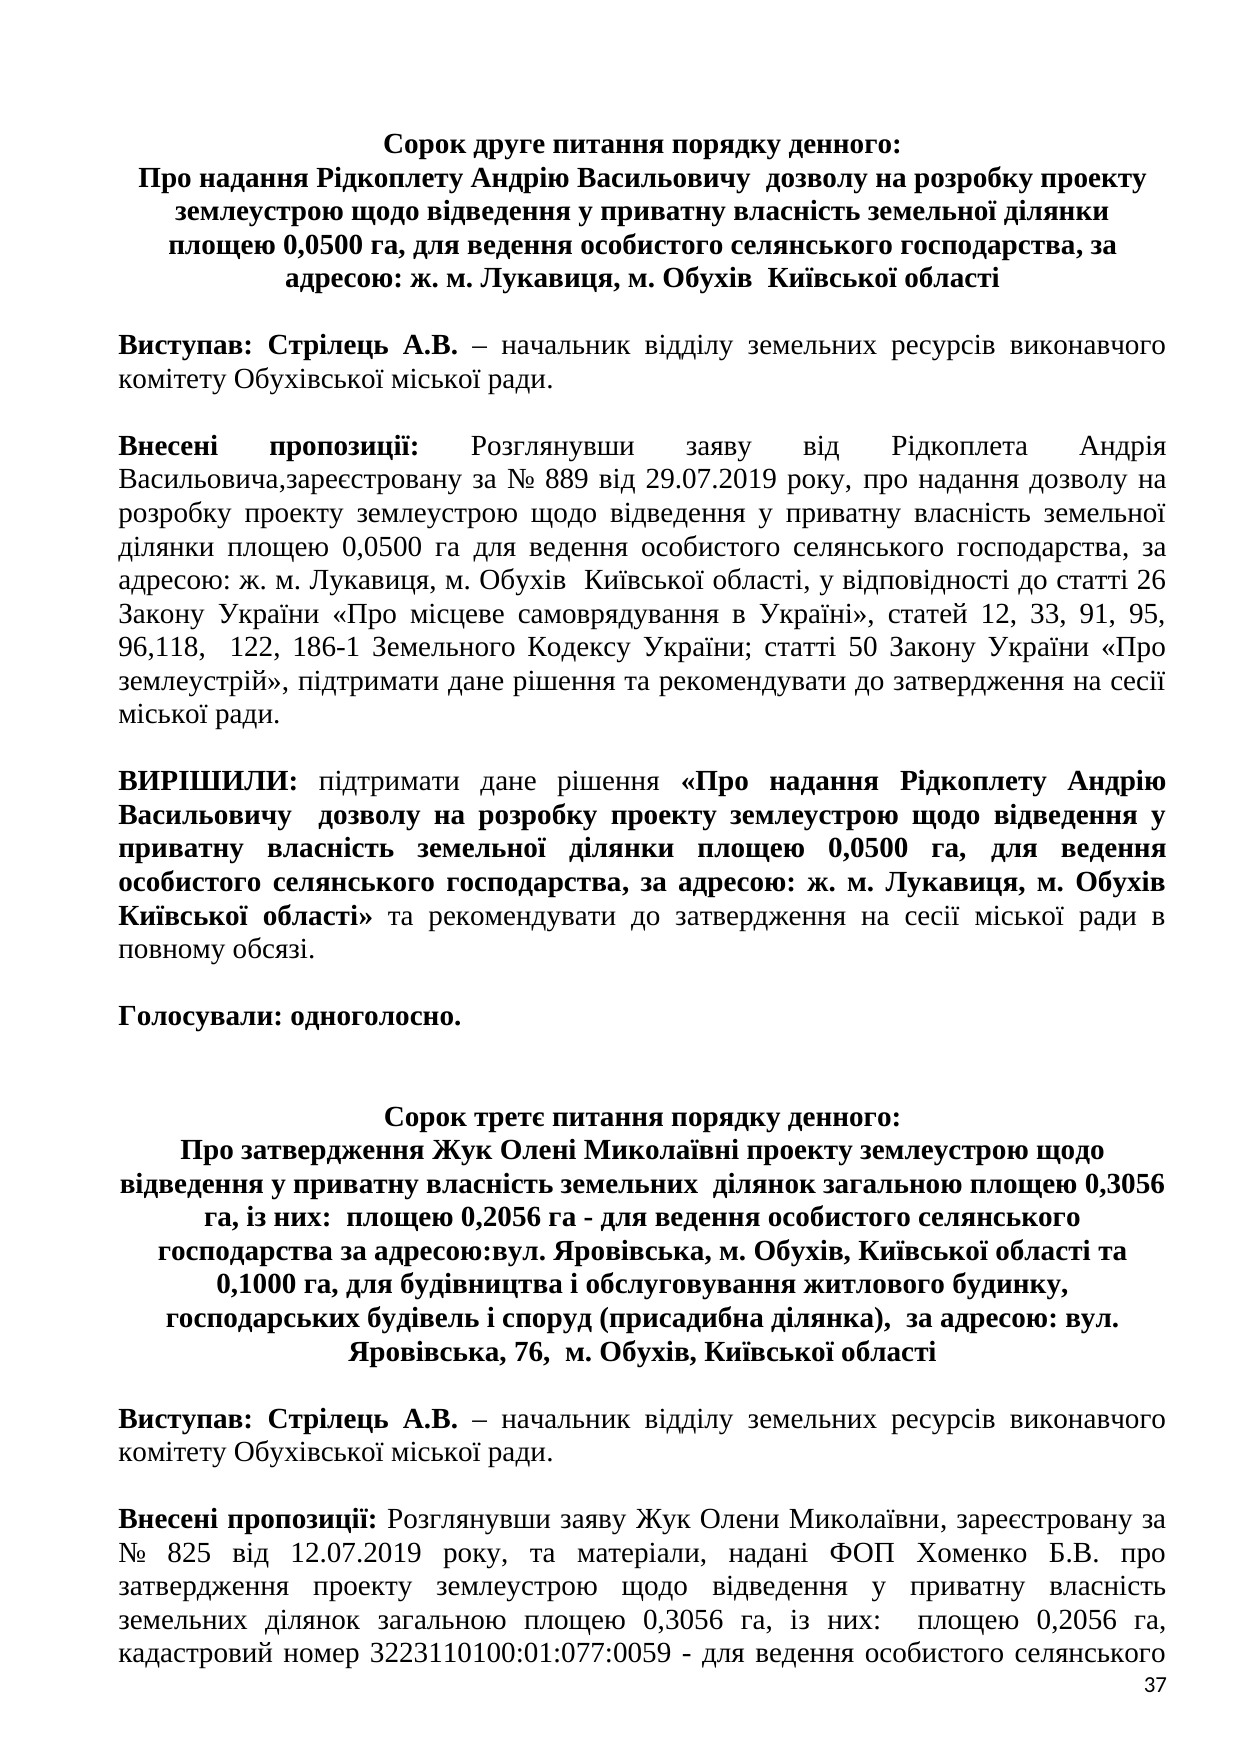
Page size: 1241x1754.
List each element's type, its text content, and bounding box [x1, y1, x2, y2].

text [118, 1501, 1167, 1669]
text Виступав: Стрілець А.В. – начальник відділу земельних ресурсів виконавчого комітету Обухівської міської ради. [118, 1401, 1167, 1468]
text Голосували: одноголосно. [118, 998, 1167, 1032]
text Про надання Рідкоплету Андрію Васильовичу дозволу на розробку проекту землеустрою щодо відведення у приватну власність земельної ділянки площею 0,0500 га, для ведення особистого селянського господарства, за адресою: ж. м. Лукавиця, м. Обухів Київської області [118, 160, 1167, 294]
text Виступав: Стрілець А.В. – начальник відділу земельних ресурсів виконавчого комітету Обухівської міської ради. [118, 327, 1167, 394]
list Внесені пропозиції: Розглянувши заяву від Рідкоплета Андрія Васильовича,зареєстровану за № 889 від 29.07.2019 року, про надання дозволу на розробку проекту землеустрою щодо відведення у приватну власність земельної ділянки площею 0,0500 га для ведення особистого селянського господарства, за адресою: ж. м. Лукавиця, м. Обухів Київської області, у відповідності до статті 26 Закону України «Про місцеве самоврядування в Україні», статей 12, 33, 91, 95, 96,118, 122, 186-1 Земельного Кодексу України; статті 50 Закону України «Про землеустрій», підтримати дане рішення та рекомендувати до затвердження на сесії міської ради. [118, 428, 1167, 730]
text ВИРІШИЛИ: підтримати дане рішення «Про надання Рідкоплету Андрію Васильовичу дозволу на розробку проекту землеустрою щодо відведення у приватну власність земельної ділянки площею 0,0500 га, для ведення особистого селянського господарства, за адресою: ж. м. Лукавиця, м. Обухів Київської області» та рекомендувати до затвердження на сесії міської ради в повному обсязі. [118, 763, 1167, 965]
text Сорок третє питання порядку денного: [118, 1099, 1167, 1132]
text Сорок друге питання порядку денного: [118, 126, 1167, 160]
text Про затвердження Жук Олені Миколаївні проекту землеустрою щодо відведення у приватну власність земельних ділянок загальною площею 0,3056 га, із них: площею 0,2056 га - для ведення особистого селянського господарства за адресою:вул. Яровівська, м. Обухів, Київської області та 0,1000 га, для будівництва і обслуговування житлового будинку, господарських будівель і споруд (присадибна ділянка), за адресою: вул. Яровівська, 76, м. Обухів, Київської області [118, 1132, 1167, 1367]
